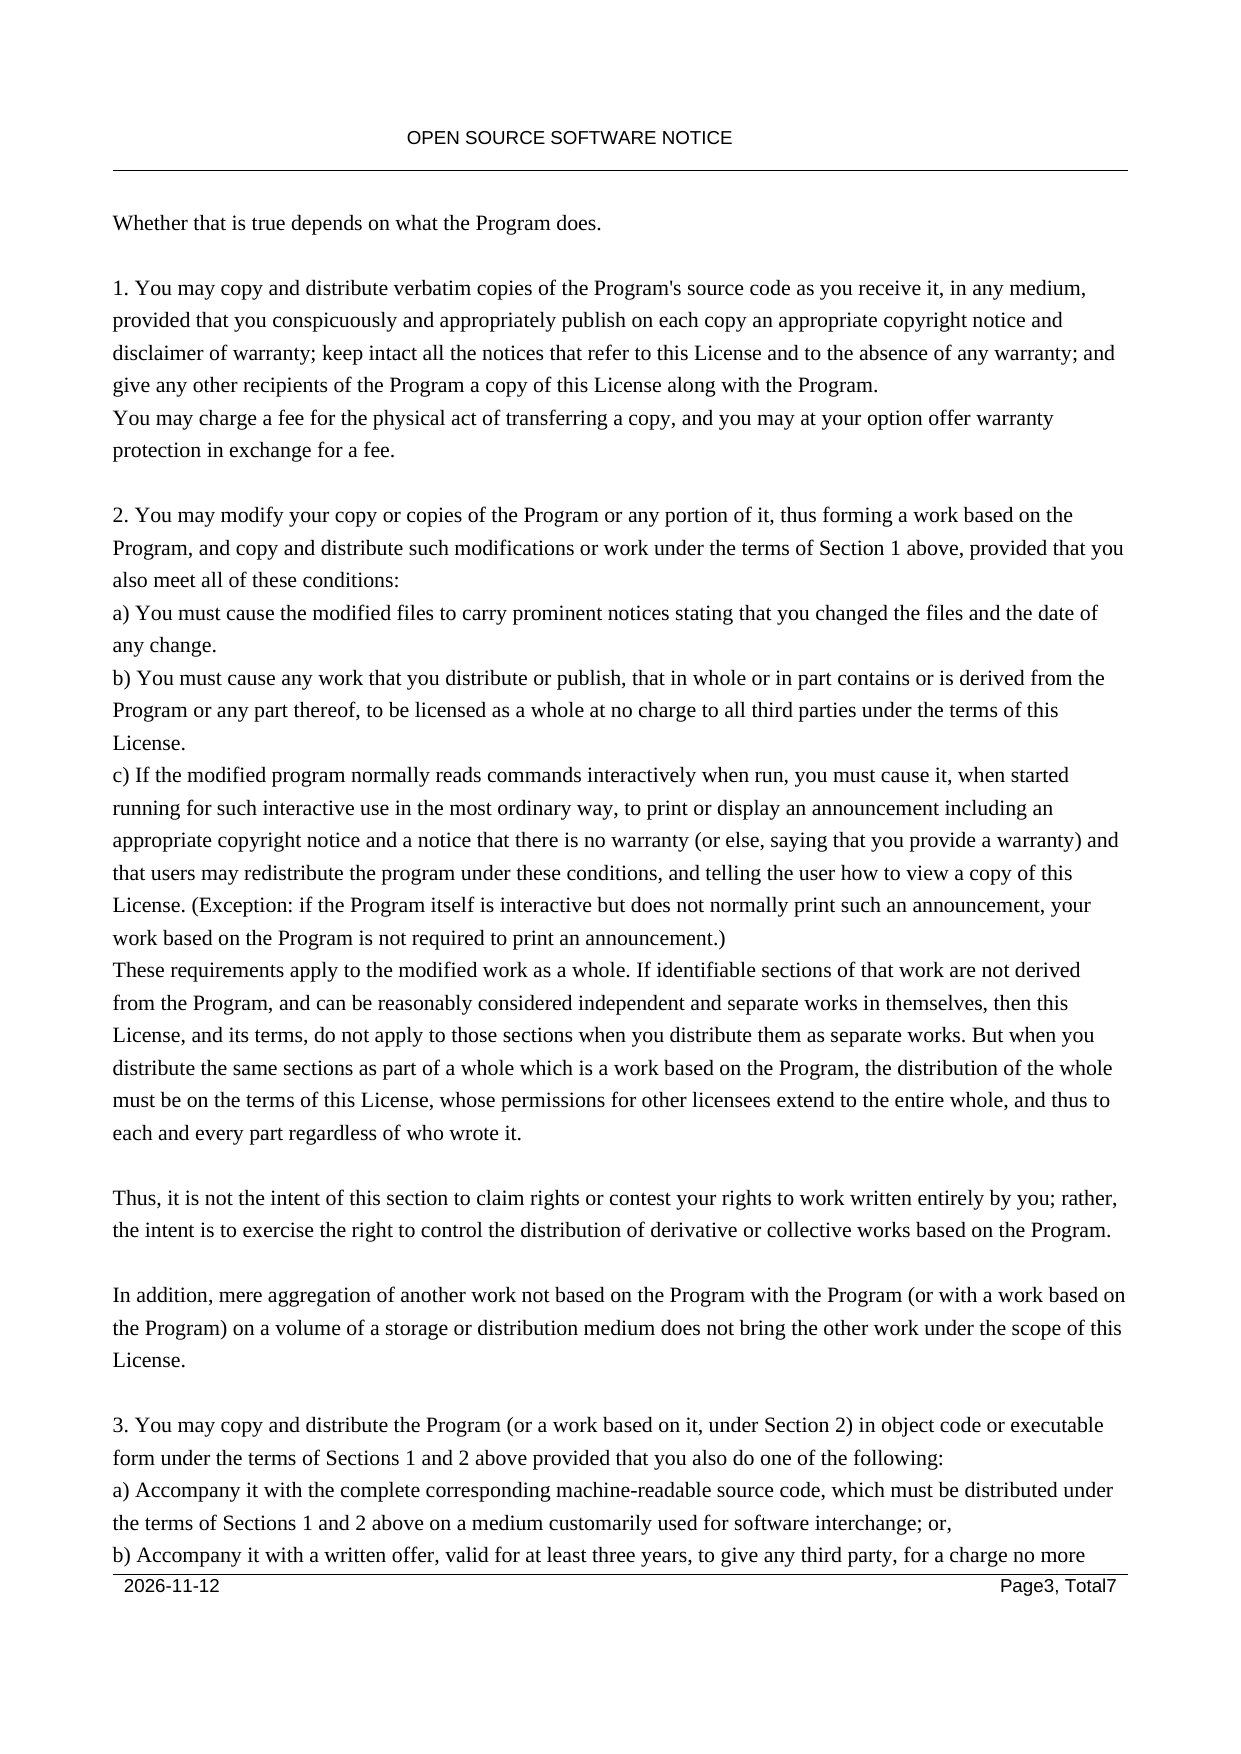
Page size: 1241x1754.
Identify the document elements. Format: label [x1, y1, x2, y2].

text [112, 206, 1128, 1571]
